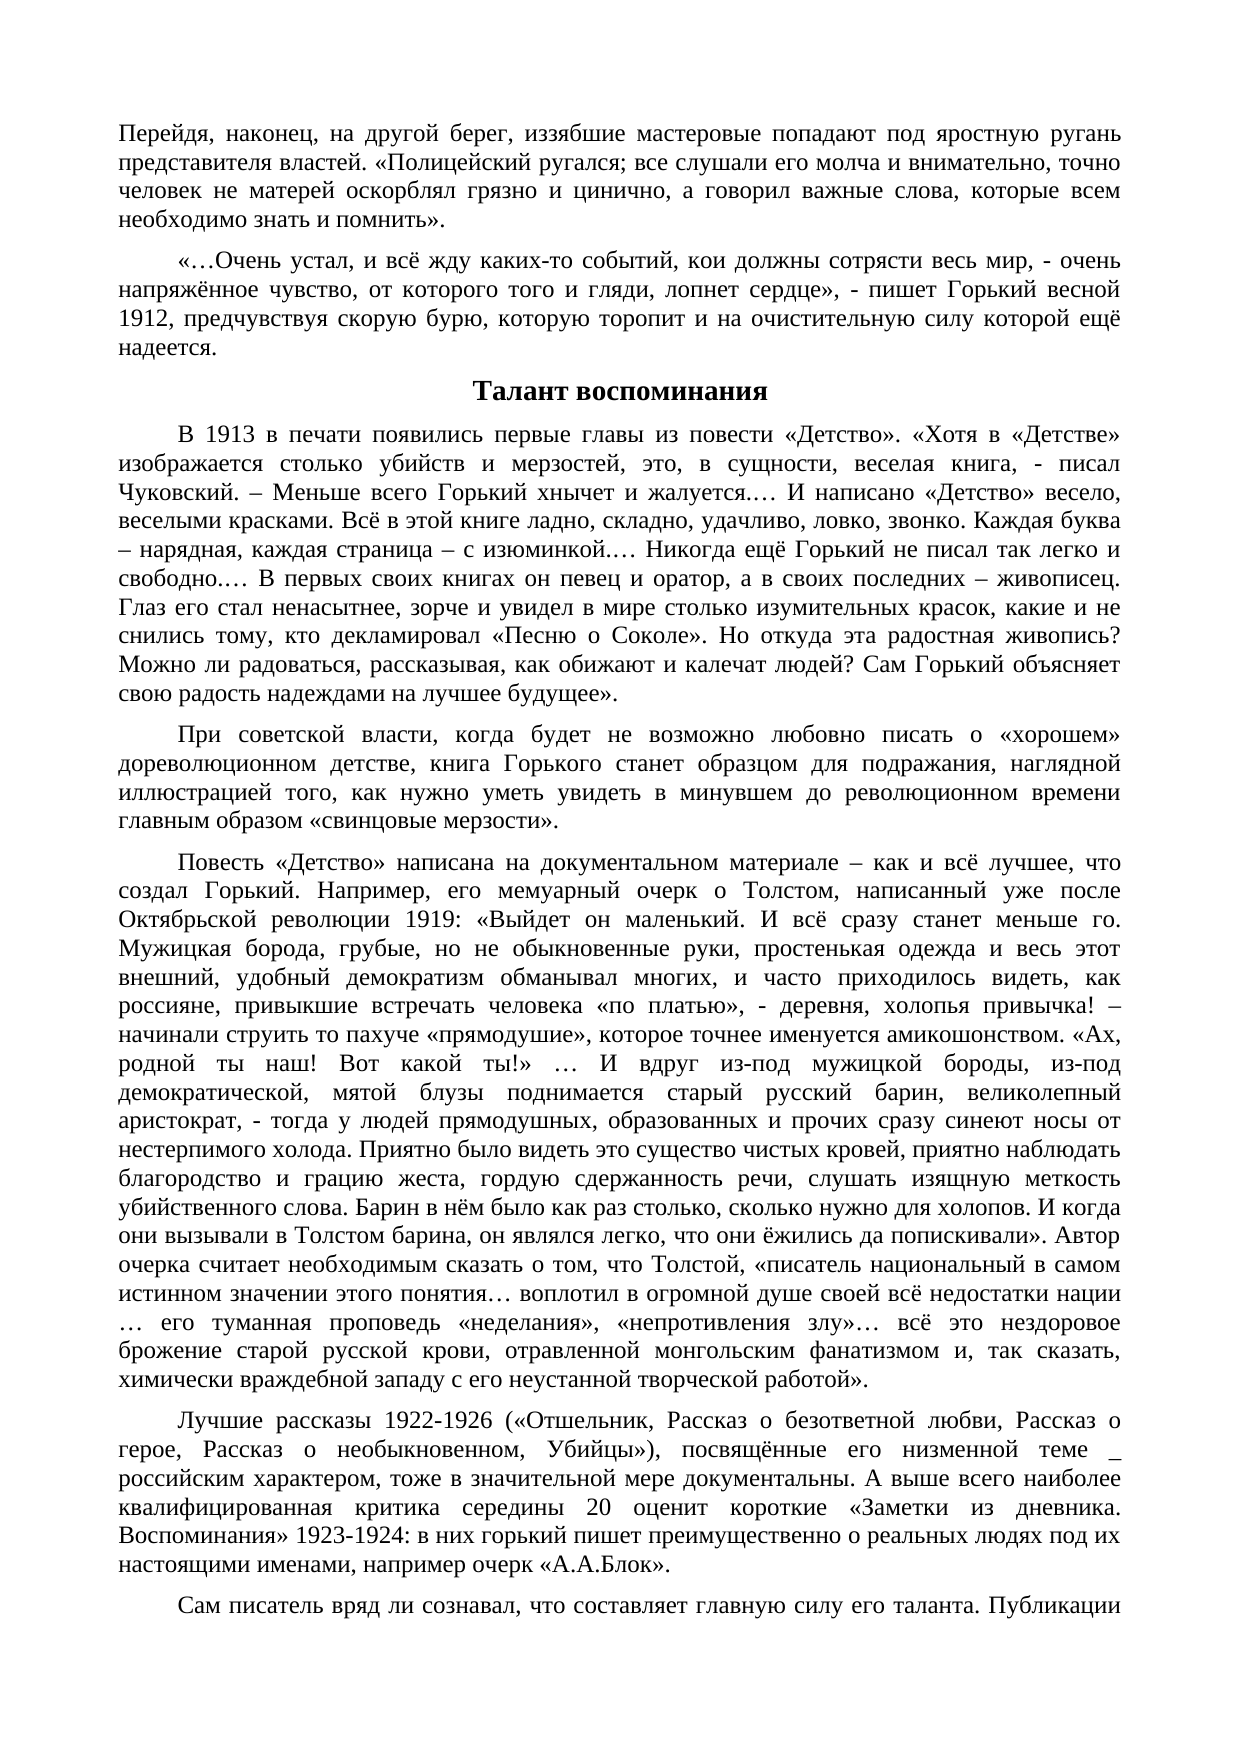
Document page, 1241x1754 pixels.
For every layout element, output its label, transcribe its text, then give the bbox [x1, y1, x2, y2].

text «…Очень устал, и всё жду каких-то событий, кои должны сотрясти весь мир, - очень напряжённое чувство, от которого того и гляди, лопнет сердце», - пишет Горький весной 1912, предчувствуя скорую бурю, которую торопит и на очистительную силу которой ещё надеется. [118, 246, 1122, 361]
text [118, 1590, 1122, 1619]
text Повесть «Детство» написана на документальном материале – как и всё лучшее, что создал Горький. Например, его мемуарный очерк о Толстом, написанный уже после Октябрьской революции 1919: «Выйдет он маленький. И всё сразу станет меньше го. Мужицкая борода, грубые, но не обыкновенные руки, простенькая одежда и весь этот внешний, удобный демократизм обманывал многих, и часто приходилось видеть, как россияне, привыкшие встречать человека «по платью», - деревня, холопья привычка! – начинали струить то пахуче «прямодушие», которое точнее именуется амикошонством. «Ах, родной ты наш! Вот какой ты!» … И вдруг из-под мужицкой бороды, из-под демократической, мятой блузы поднимается старый русский барин, великолепный аристократ, - тогда у людей прямодушных, образованных и прочих сразу синеют носы от нестерпимого холода. Приятно было видеть это существо чистых кровей, приятно наблюдать благородство и грацию жеста, гордую сдержанность речи, слушать изящную меткость убийственного слова. Барин в нём было как раз столько, сколько нужно для холопов. И когда они вызывали в Толстом барина, он являлся легко, что они ёжились да попискивали». Автор очерка считает необходимым сказать о том, что Толстой, «писатель национальный в самом истинном значении этого понятия… воплотил в огромной душе своей всё недостатки нации … его туманная проповедь «неделания», «непротивления злу»… всё это нездоровое брожение старой русской крови, отравленной монгольским фанатизмом и, так сказать, химически враждебной западу с его неустанной творческой работой». [118, 847, 1122, 1393]
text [118, 118, 1122, 233]
text Талант воспоминания [118, 373, 1122, 407]
text В 1913 в печати появились первые главы из повести «Детство». «Хотя в «Детстве» изображается столько убийств и мерзостей, это, в сущности, веселая книга, - писал Чуковский. – Меньше всего Горький хнычет и жалуется.… И написано «Детство» весело, веселыми красками. Всё в этой книге ладно, складно, удачливо, ловко, звонко. Каждая буква – нарядная, каждая страница – с изюминкой.… Никогда ещё Горький не писал так легко и свободно.… В первых своих книгах он певец и оратор, а в своих последних – живописец. Глаз его стал ненасытнее, зорче и увидел в мире столько изумительных красок, какие и не снились тому, кто декламировал «Песню о Соколе». Но откуда эта радостная живопись? Можно ли радоваться, рассказывая, как обижают и калечат людей? Сам Горький объясняет свою радость надеждами на лучшее будущее». [118, 419, 1122, 707]
text При советской власти, когда будет не возможно любовно писать о «хорошем» дореволюционном детстве, книга Горького станет образцом для подражания, наглядной иллюстрацией того, как нужно уметь увидеть в минувшем до революционном времени главным образом «свинцовые мерзости». [118, 719, 1122, 834]
text Лучшие рассказы 1922-1926 («Отшельник, Рассказ о безответной любви, Рассказ о герое, Рассказ о необыкновенном, Убийцы»), посвящённые его низменной теме _ российским характером, тоже в значительной мере документальны. А выше всего наиболее квалифицированная критика середины 20 оценит короткие «Заметки из дневника. Воспоминания» 1923-1924: в них горький пишет преимущественно о реальных людях под их настоящими именами, например очерк «А.А.Блок». [118, 1405, 1122, 1578]
